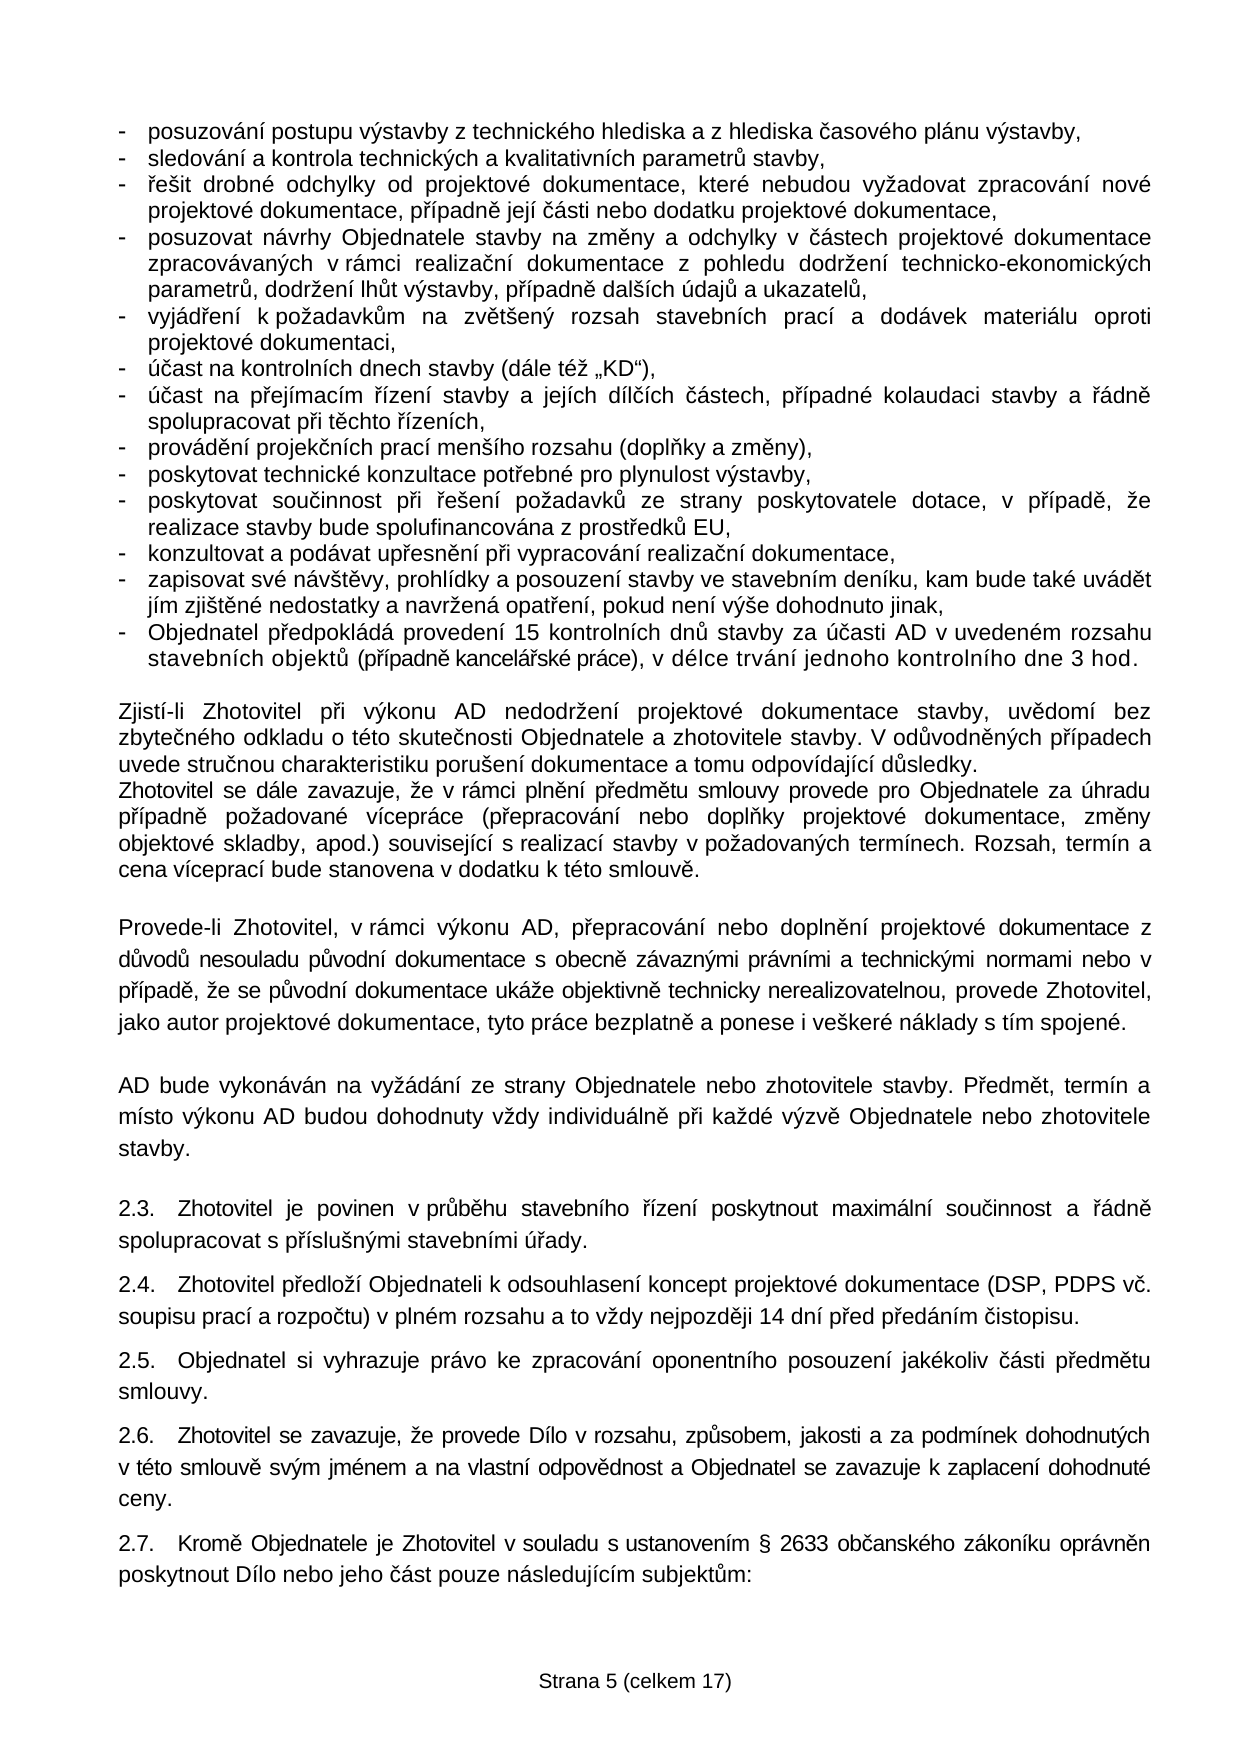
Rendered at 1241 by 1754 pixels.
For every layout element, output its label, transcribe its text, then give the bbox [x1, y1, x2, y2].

list posuzovat návrhy Objednatele stavby na změny a odchylky v částech projektové dokumentace zpracovávaných v rámci realizační dokumentace z pohledu dodržení technicko-ekonomických parametrů, dodržení lhůt výstavby, případně dalších údajů a ukazatelů, [118, 223, 1152, 303]
list vyjádření k požadavkům na zvětšený rozsah stavebních prací a dodávek materiálu oproti projektové dokumentaci, [118, 303, 1152, 355]
list posuzování postupu výstavby z technického hlediska a z hlediska časového plánu výstavby, [118, 118, 1152, 144]
list Zhotovitel se zavazuje, že provede Dílo v rozsahu, způsobem, jakosti a za podmínek dohodnutých v této smlouvě svým jménem a na vlastní odpovědnost a Objednatel se zavazuje k zaplacení dohodnuté ceny. [118, 1422, 1152, 1512]
list poskytovat součinnost při řešení požadavků ze strany poskytovatele dotace, v případě, že realizace stavby bude spolufinancována z prostředků EU, [118, 487, 1152, 540]
list Zhotovitel předloží Objednateli k odsouhlasení koncept projektové dokumentace (DSP, PDPS vč. soupisu prací a rozpočtu) v plném rozsahu a to vždy nejpozději 14 dní před předáním čistopisu. [118, 1271, 1152, 1329]
list Kromě Objednatele je Zhotovitel v souladu s ustanovením § 2633 občanského zákoníku oprávněn poskytnout Dílo nebo jeho část pouze následujícím subjektům: [118, 1529, 1152, 1587]
list Objednatel si vyhrazuje právo ke zpracování oponentního posouzení jakékoliv části předmětu smlouvy. [118, 1347, 1152, 1404]
list Objednatel předpokládá provedení 15 kontrolních dnů stavby za účasti AD v uvedeném rozsahu stavebních objektů (případně kancelářské práce), v délce trvání jednoho kontrolního dne 3 hod. [118, 619, 1152, 672]
list účast na přejímacím řízení stavby a jejích dílčích částech, případné kolaudaci stavby a řádně spolupracovat při těchto řízeních, [118, 382, 1152, 434]
list řešit drobné odchylky od projektové dokumentace, které nebudou vyžadovat zpracování nové projektové dokumentace, případně její části nebo dodatku projektové dokumentace, [118, 171, 1152, 223]
list poskytovat technické konzultace potřebné pro plynulost výstavby, [118, 461, 1152, 487]
list Zhotovitel je povinen v průběhu stavebního řízení poskytnout maximální součinnost a řádně spolupracovat s příslušnými stavebními úřady. [118, 1195, 1152, 1253]
text Zjistí-li Zhotovitel při výkonu AD nedodržení projektové dokumentace stavby, uvědomí bez zbytečného odkladu o této skutečnosti Objednatele a zhotovitele stavby. V odůvodněných případech uvede stručnou charakteristiku porušení dokumentace a tomu odpovídající důsledky. [118, 698, 1152, 777]
list účast na kontrolních dnech stavby (dále též „KD“), [118, 355, 1152, 382]
text AD bude vykonáván na vyžádání ze strany Objednatele nebo zhotovitele stavby. Předmět, termín a místo výkonu AD budou dohodnuty vždy individuálně při každé výzvě Objednatele nebo zhotovitele stavby. [118, 1072, 1152, 1161]
list provádění projekčních prací menšího rozsahu (doplňky a změny), [118, 434, 1152, 461]
text Provede-li Zhotovitel, v rámci výkonu AD, přepracování nebo doplnění projektové dokumentace z důvodů nesouladu původní dokumentace s obecně závaznými právními a technickými normami nebo v případě, že se původní dokumentace ukáže objektivně technicky nerealizovatelnou, provede Zhotovitel, jako autor projektové dokumentace, tyto práce bezplatně a ponese i veškeré náklady s tím spojené. [118, 914, 1152, 1035]
text Zhotovitel se dále zavazuje, že v rámci plnění předmětu smlouvy provede pro Objednatele za úhradu případně požadované vícepráce (přepracování nebo doplňky projektové dokumentace, změny objektové skladby, apod.) související s realizací stavby v požadovaných termínech. Rozsah, termín a cena víceprací bude stanovena v dodatku k této smlouvě. [118, 777, 1152, 882]
list sledování a kontrola technických a kvalitativních parametrů stavby, [118, 144, 1152, 171]
list konzultovat a podávat upřesnění při vypracování realizační dokumentace, [118, 540, 1152, 566]
list zapisovat své návštěvy, prohlídky a posouzení stavby ve stavebním deníku, kam bude také uvádět jím zjištěné nedostatky a navržená opatření, pokud není výše dohodnuto jinak, [118, 566, 1152, 619]
